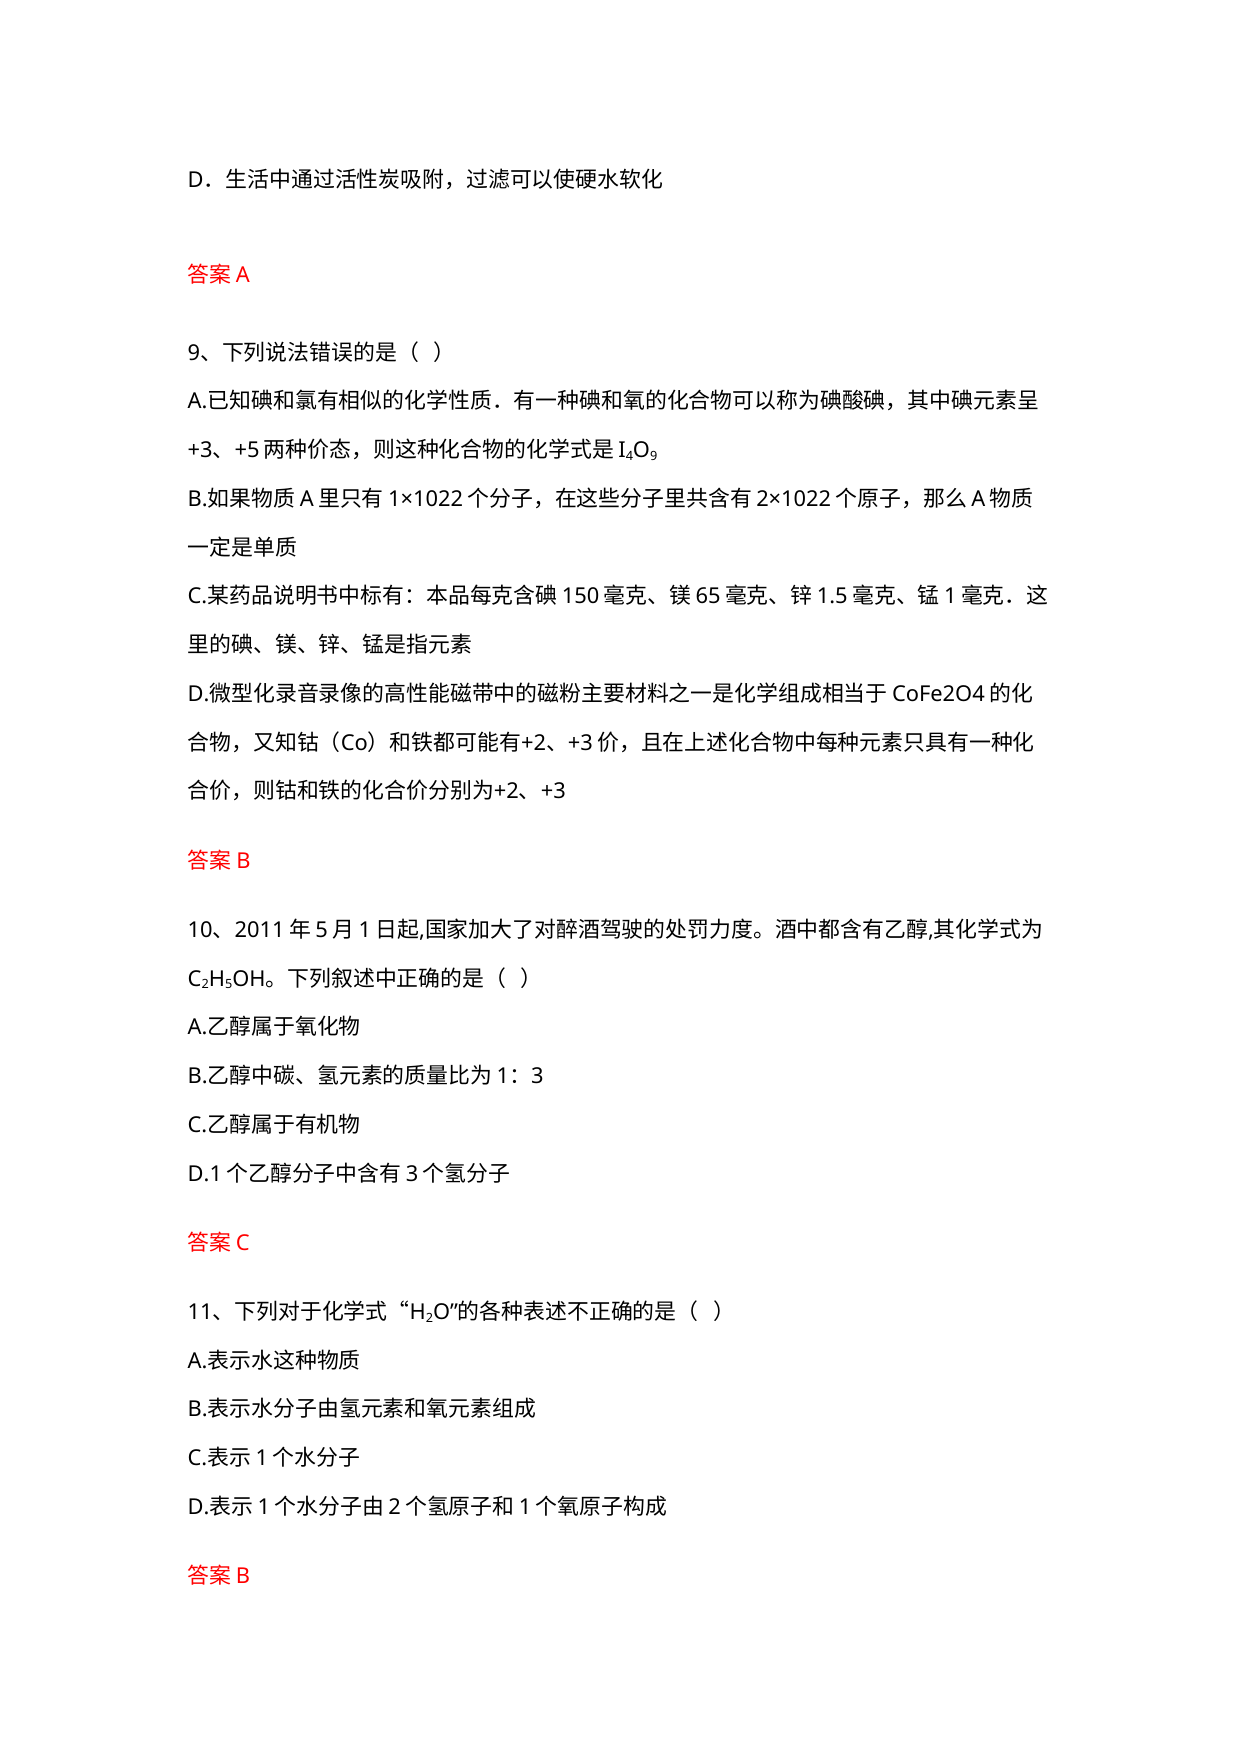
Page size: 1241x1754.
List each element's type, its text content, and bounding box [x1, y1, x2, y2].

text 答案C [187, 1224, 1053, 1257]
table_cell D．生活中通过活性炭吸附，过滤可以使硬水软化 [188, 162, 1053, 228]
text 11、下列对于化学式“H2O”的各种表述不正确的是（ ） A.表示水这种物质 B.表示水分子由氢元素和氧元素组成 C.表示1个水分子 D.表示1个水分子由2个氢原子和1个氧原子构成 [187, 1294, 1053, 1521]
text 答案A [187, 257, 1053, 289]
text 答案 B [187, 842, 1053, 875]
text 答案B [187, 1558, 1053, 1590]
text 9、下列说法错误的是（ ） A.已知碘和氯有相似的化学性质．有一种碘和氧的化合物可以称为碘酸碘，其中碘元素呈+3、+5两种价态，则这种化合物的化学式是I4O9 B.如果物质A里只有1×1022个分子，在这些分子里共含有2×1022个原子，那么A物质一定是单质 C.某药品说明书中标有：本品每克含碘150毫克、镁65毫克、锌1.5毫克、锰1毫克．这里的碘、镁、锌、锰是指元素 D.微型化录音录像的高性能磁带中的磁粉主要材料之一是化学组成相当于CoFe2O4的化合物，又知钴（Co）和铁都可能有+2、+3价，且在上述化合物中每种元素只具有一种化合价，则钴和铁的化合价分别为+2、+3 [187, 334, 1053, 806]
text 10、2011年5月1日起,国家加大了对醉酒驾驶的处罚力度。酒中都含有乙醇,其化学式为C2H5OH。下列叙述中正确的是（ ） A.乙醇属于氧化物 B.乙醇中碳、氢元素的质量比为1：3 C.乙醇属于有机物 D.1个乙醇分子中含有3个氢分子 [187, 912, 1053, 1188]
